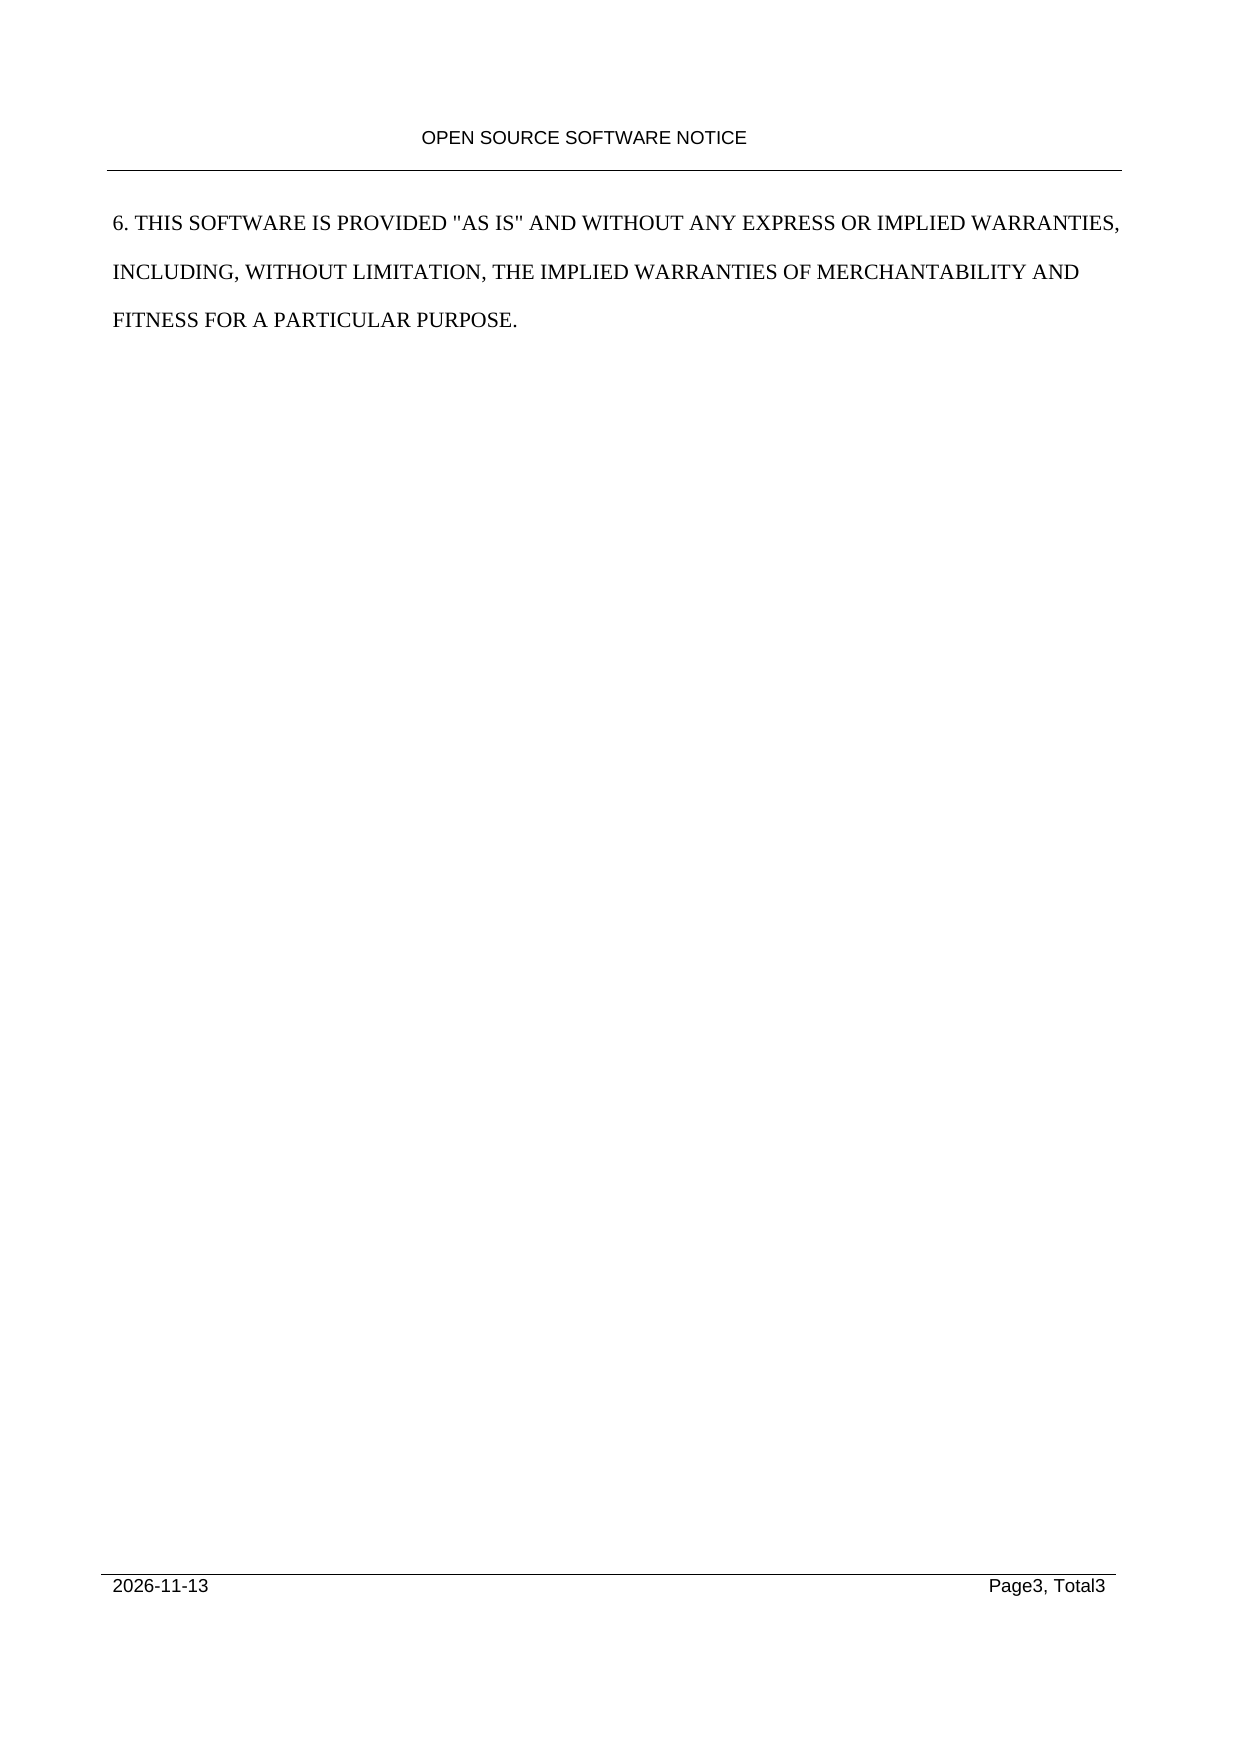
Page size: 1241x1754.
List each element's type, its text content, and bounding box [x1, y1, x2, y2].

text 6. THIS SOFTWARE IS PROVIDED "AS IS" AND WITHOUT ANY EXPRESS OR IMPLIED WARRANTIES, INCLUDING, WITHOUT LIMITATION, THE IMPLIED WARRANTIES OF MERCHANTABILITY AND FITNESS FOR A PARTICULAR PURPOSE. [112, 206, 1128, 385]
